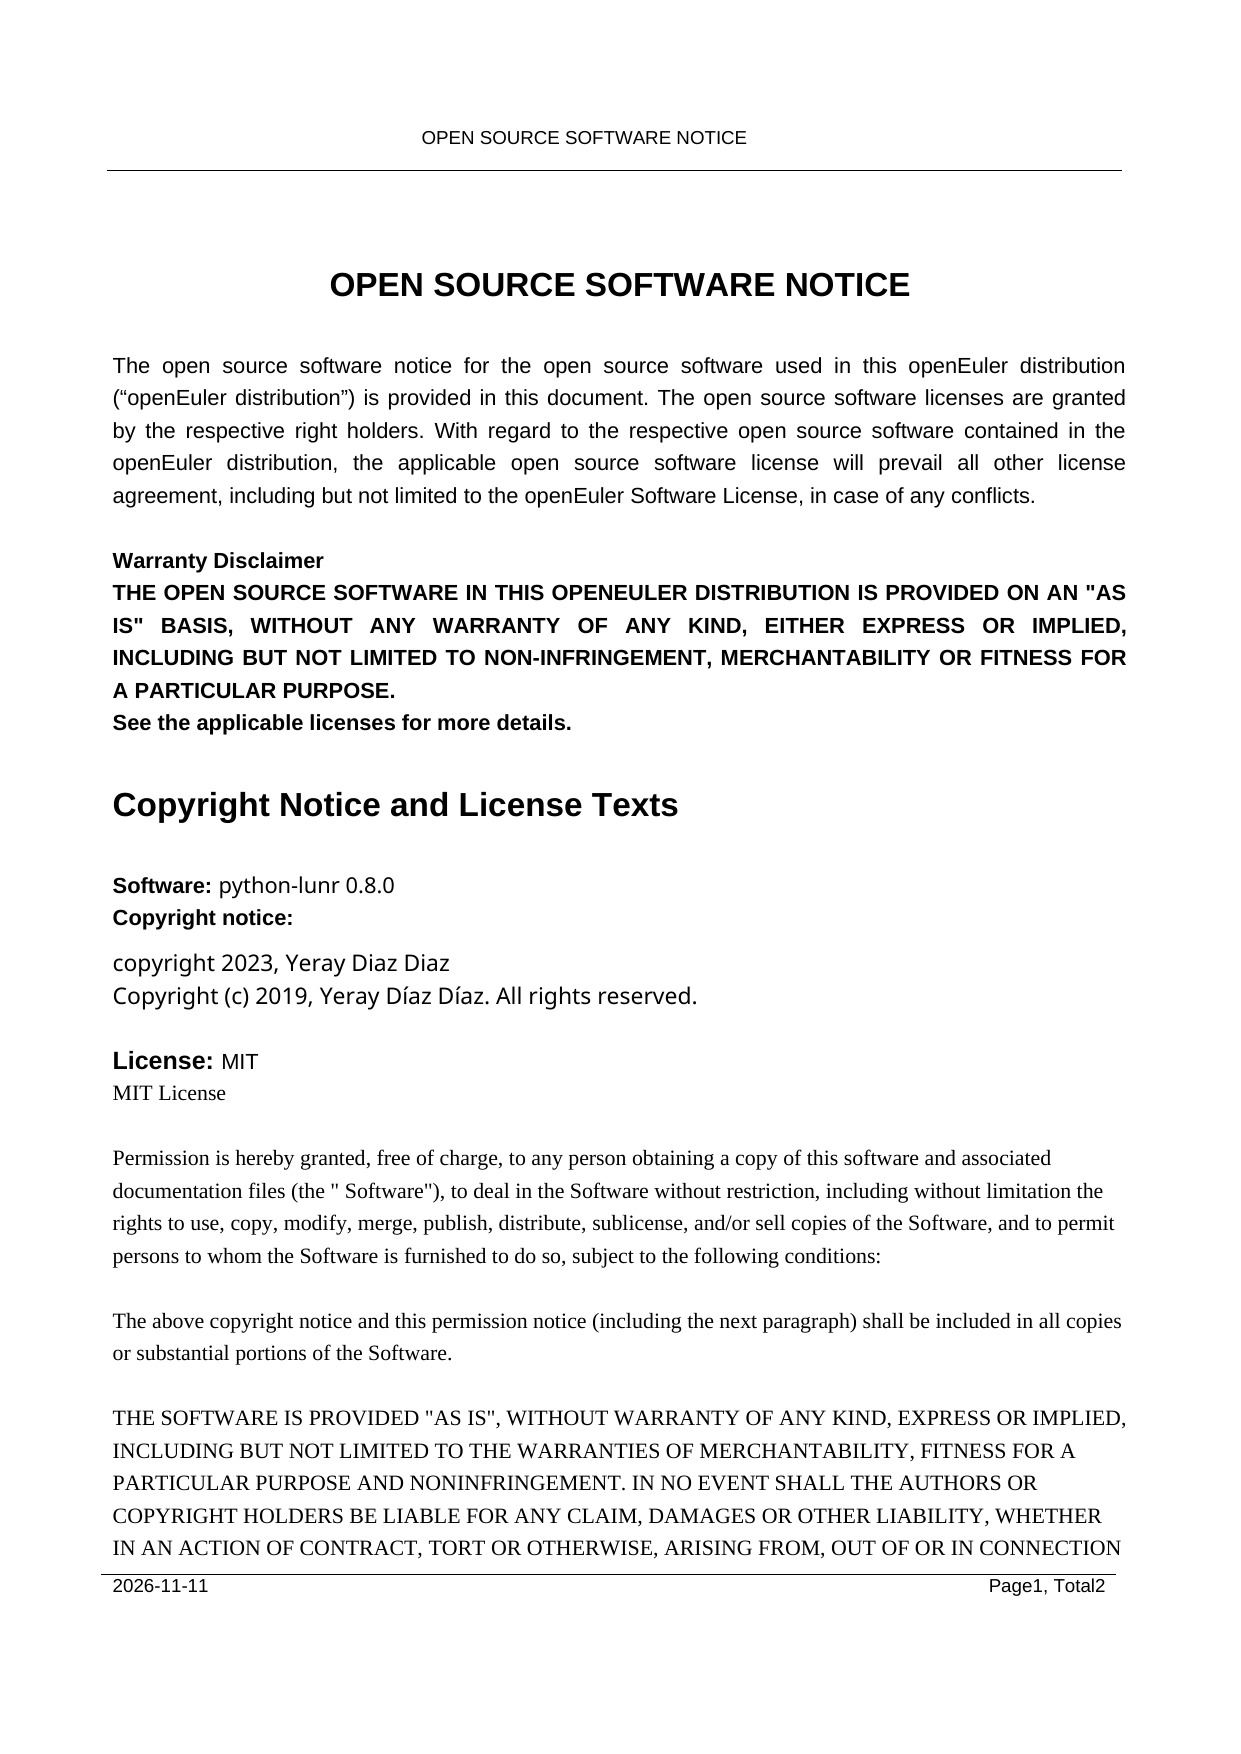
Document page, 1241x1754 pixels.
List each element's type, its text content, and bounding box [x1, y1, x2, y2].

text OPEN SOURCE SOFTWARE NOTICE [112, 251, 1128, 316]
title Software: python-lunr 0.8.0 [112, 869, 1128, 901]
text The open source software notice for the open source software used in this openEuler distribution (“openEuler distribution”) is provided in this document. The open source software licenses are granted by the respective right holders. With regard to the respective open source software contained in the openEuler distribution, the applicable open source software license will prevail all other license agreement, including but not limited to the openEuler Software License, in case of any conflicts. [112, 349, 1128, 511]
text THE OPEN SOURCE SOFTWARE IN THIS OPENEULER DISTRIBUTION IS PROVIDED ON AN "AS IS" BASIS, WITHOUT ANY WARRANTY OF ANY KIND, EITHER EXPRESS OR IMPLIED, INCLUDING BUT NOT LIMITED TO NON-INFRINGEMENT, MERCHANTABILITY OR FITNESS FOR A PARTICULAR PURPOSE. See the applicable licenses for more details. [112, 576, 1128, 739]
text Warranty Disclaimer [112, 544, 1128, 576]
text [112, 1077, 1128, 1564]
text copyright 2023, Yeray Diaz Diaz Copyright (c) 2019, Yeray Díaz Díaz. All rights reserved. [112, 947, 1128, 1044]
text Copyright notice: [112, 901, 1128, 934]
text License: MIT [112, 1044, 1128, 1077]
text Copyright Notice and License Texts [112, 771, 1128, 836]
